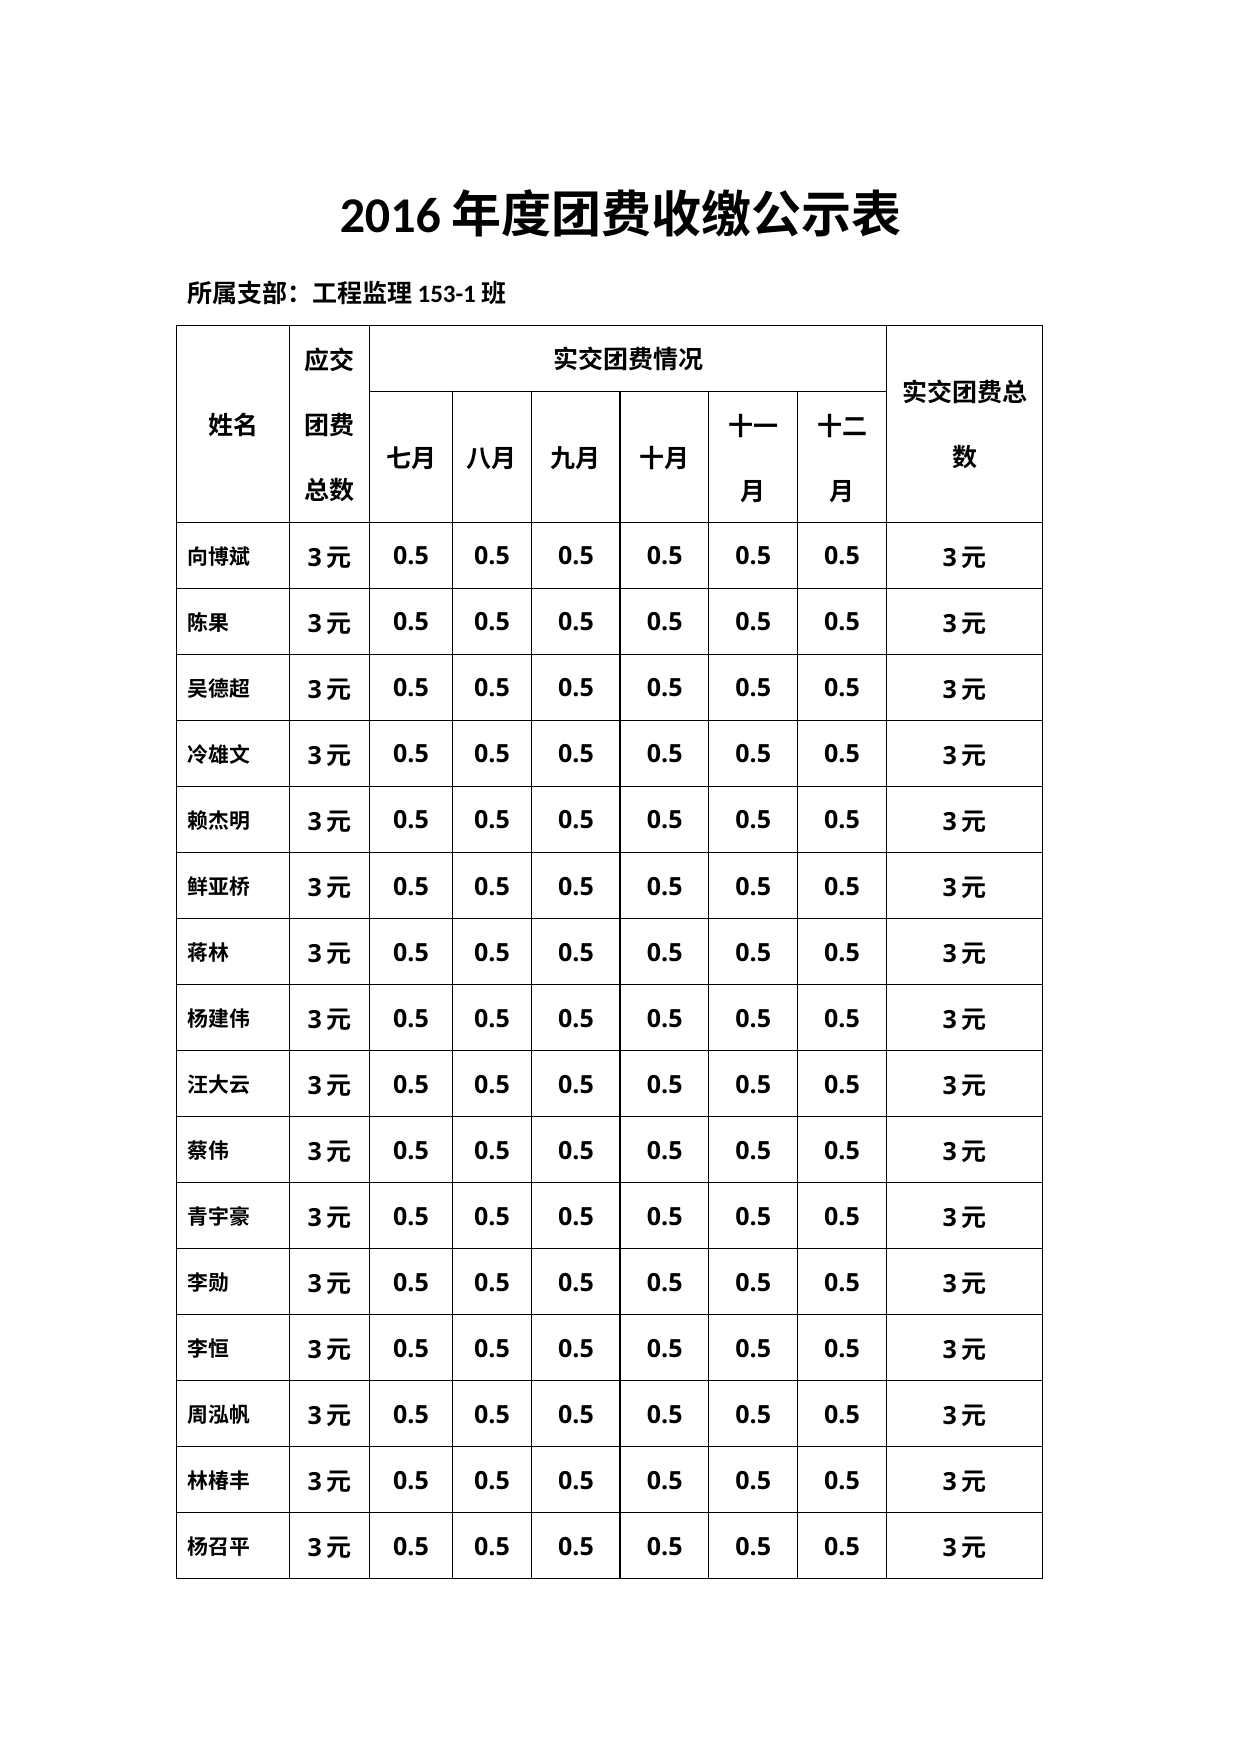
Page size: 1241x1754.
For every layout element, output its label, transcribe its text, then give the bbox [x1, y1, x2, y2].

table_cell 0.5 [798, 853, 886, 918]
table_cell 0.5 [621, 1183, 708, 1248]
table_cell 0.5 [453, 853, 531, 918]
table_cell 3元 [290, 1117, 369, 1182]
table_cell 0.5 [532, 1183, 619, 1248]
table_cell 3元 [887, 1249, 1042, 1314]
table_cell 0.5 [621, 1249, 708, 1314]
table_cell 3元 [290, 1249, 369, 1314]
table_cell 0.5 [621, 1513, 708, 1578]
table_cell 0.5 [798, 1315, 886, 1380]
table_cell 3元 [290, 589, 369, 654]
table_cell 0.5 [621, 787, 708, 852]
table_cell 0.5 [370, 985, 452, 1050]
table_cell 3元 [887, 589, 1042, 654]
table_cell 3元 [887, 985, 1042, 1050]
table_cell 0.5 [370, 1183, 452, 1248]
table_cell 3元 [887, 1183, 1042, 1248]
table_cell 0.5 [532, 721, 619, 786]
table_cell 3元 [887, 1315, 1042, 1380]
table_cell 0.5 [532, 1315, 619, 1380]
table_cell 0.5 [798, 589, 886, 654]
table_cell 3元 [887, 1381, 1042, 1446]
table_cell 3元 [887, 721, 1042, 786]
table_cell 0.5 [370, 853, 452, 918]
table_cell 0.5 [709, 1315, 797, 1380]
table_cell 0.5 [453, 985, 531, 1050]
table_cell 林椿丰 [177, 1447, 289, 1512]
table_cell 0.5 [798, 919, 886, 984]
table_cell 0.5 [370, 1117, 452, 1182]
table_cell 0.5 [709, 787, 797, 852]
table_cell 0.5 [532, 787, 619, 852]
table_cell 0.5 [798, 1381, 886, 1446]
table_cell 0.5 [621, 1051, 708, 1116]
table_cell 0.5 [370, 1315, 452, 1380]
table_cell 0.5 [709, 1249, 797, 1314]
table_cell 3元 [887, 1513, 1042, 1578]
table_cell 0.5 [532, 919, 619, 984]
table_cell 0.5 [798, 523, 886, 588]
table_cell 0.5 [709, 1513, 797, 1578]
table_cell 3元 [887, 853, 1042, 918]
table_cell 0.5 [453, 721, 531, 786]
table_header 姓名 [177, 326, 289, 522]
table_cell 0.5 [370, 1249, 452, 1314]
table_cell 0.5 [453, 655, 531, 720]
table_cell 0.5 [370, 721, 452, 786]
table_cell 3元 [290, 787, 369, 852]
table_cell 十一月 [709, 392, 797, 522]
table_cell 0.5 [453, 919, 531, 984]
table_cell 0.5 [798, 1117, 886, 1182]
table_cell 0.5 [453, 1183, 531, 1248]
table_cell 七月 [370, 392, 452, 522]
table_cell 0.5 [709, 1117, 797, 1182]
table_cell 0.5 [621, 1447, 708, 1512]
table_cell 0.5 [370, 1447, 452, 1512]
text 所属支部：工程监理153-1班 [187, 259, 1053, 324]
table_cell 0.5 [709, 1447, 797, 1512]
table_cell 3元 [887, 1447, 1042, 1512]
table_cell 0.5 [709, 523, 797, 588]
table_cell 0.5 [453, 787, 531, 852]
table_cell 0.5 [370, 919, 452, 984]
table_cell 0.5 [453, 523, 531, 588]
table_cell 李勋 [177, 1249, 289, 1314]
table_cell 0.5 [621, 523, 708, 588]
table_cell 0.5 [709, 721, 797, 786]
table_cell 3元 [887, 1117, 1042, 1182]
table_cell 3元 [290, 1447, 369, 1512]
table_cell 0.5 [798, 1249, 886, 1314]
table_cell 0.5 [532, 1381, 619, 1446]
table_cell 汪大云 [177, 1051, 289, 1116]
table_cell 鲜亚桥 [177, 853, 289, 918]
table_cell 0.5 [798, 787, 886, 852]
table_cell 3元 [887, 655, 1042, 720]
table_cell 0.5 [798, 1447, 886, 1512]
table_cell 0.5 [370, 523, 452, 588]
table_cell 蒋林 [177, 919, 289, 984]
table_cell 3元 [290, 985, 369, 1050]
table_cell 0.5 [532, 853, 619, 918]
table_cell 3元 [887, 787, 1042, 852]
table_cell 3元 [290, 1513, 369, 1578]
table_cell 0.5 [709, 1183, 797, 1248]
table_cell 3元 [290, 721, 369, 786]
table_cell 0.5 [621, 655, 708, 720]
table_cell 3元 [290, 1315, 369, 1380]
table_cell 0.5 [370, 589, 452, 654]
table_cell 0.5 [621, 1315, 708, 1380]
table_cell 0.5 [453, 1051, 531, 1116]
table_cell 0.5 [709, 589, 797, 654]
text 2016年度团费收缴公示表 [187, 162, 1053, 259]
table_cell 0.5 [709, 1051, 797, 1116]
table_header 应交团费总数 [290, 326, 369, 522]
table_cell 3元 [887, 1051, 1042, 1116]
table_cell 0.5 [370, 655, 452, 720]
table_cell 0.5 [709, 853, 797, 918]
table_header 实交团费情况 [370, 326, 886, 391]
table_cell 0.5 [453, 1447, 531, 1512]
table_cell 十月 [621, 392, 708, 522]
table_cell 十二月 [798, 392, 886, 522]
table_cell 冷雄文 [177, 721, 289, 786]
table_cell 3元 [887, 919, 1042, 984]
table_cell 周泓帆 [177, 1381, 289, 1446]
table_cell 0.5 [798, 721, 886, 786]
table_cell 0.5 [453, 1315, 531, 1380]
table_cell 0.5 [453, 1117, 531, 1182]
table_cell 吴德超 [177, 655, 289, 720]
table_cell 杨建伟 [177, 985, 289, 1050]
table_cell 0.5 [453, 1513, 531, 1578]
table_cell 0.5 [453, 589, 531, 654]
table_cell 3元 [290, 1381, 369, 1446]
table_cell 0.5 [621, 589, 708, 654]
table_cell 0.5 [709, 919, 797, 984]
table_cell 3元 [290, 919, 369, 984]
table_cell 0.5 [709, 655, 797, 720]
table_cell 0.5 [532, 1117, 619, 1182]
table_cell 0.5 [709, 985, 797, 1050]
table_header 实交团费总数 [887, 326, 1042, 522]
table_cell 0.5 [532, 985, 619, 1050]
table_cell 0.5 [532, 1051, 619, 1116]
table_cell 0.5 [370, 1051, 452, 1116]
table_cell 李恒 [177, 1315, 289, 1380]
table_cell 0.5 [798, 985, 886, 1050]
table_cell 3元 [290, 1051, 369, 1116]
table_cell 0.5 [621, 721, 708, 786]
table_cell 0.5 [532, 655, 619, 720]
table_cell 0.5 [621, 1381, 708, 1446]
table_cell 3元 [290, 853, 369, 918]
table_cell 0.5 [709, 1381, 797, 1446]
table_cell 青宇豪 [177, 1183, 289, 1248]
table_cell 0.5 [621, 1117, 708, 1182]
table_cell 九月 [532, 392, 619, 522]
table_cell 0.5 [621, 919, 708, 984]
table_cell 0.5 [621, 853, 708, 918]
table_cell 0.5 [798, 1513, 886, 1578]
table_cell 0.5 [532, 1513, 619, 1578]
table_cell 赖杰明 [177, 787, 289, 852]
table_cell 0.5 [532, 523, 619, 588]
table_cell 向博斌 [177, 523, 289, 588]
table_cell 3元 [290, 655, 369, 720]
table_cell 0.5 [798, 1183, 886, 1248]
table_cell 0.5 [621, 985, 708, 1050]
table_cell 0.5 [532, 1447, 619, 1512]
table_cell 陈果 [177, 589, 289, 654]
table_cell 0.5 [798, 1051, 886, 1116]
table_cell 0.5 [370, 787, 452, 852]
table_cell 3元 [290, 523, 369, 588]
table_cell 0.5 [453, 1249, 531, 1314]
table_cell 0.5 [370, 1513, 452, 1578]
table_cell 3元 [887, 523, 1042, 588]
table_cell 杨召平 [177, 1513, 289, 1578]
table_cell 0.5 [453, 1381, 531, 1446]
table_cell 3元 [290, 1183, 369, 1248]
table_cell 0.5 [370, 1381, 452, 1446]
table_cell 0.5 [532, 589, 619, 654]
table_cell 八月 [453, 392, 531, 522]
table_cell 蔡伟 [177, 1117, 289, 1182]
table_cell 0.5 [532, 1249, 619, 1314]
table_cell 0.5 [798, 655, 886, 720]
